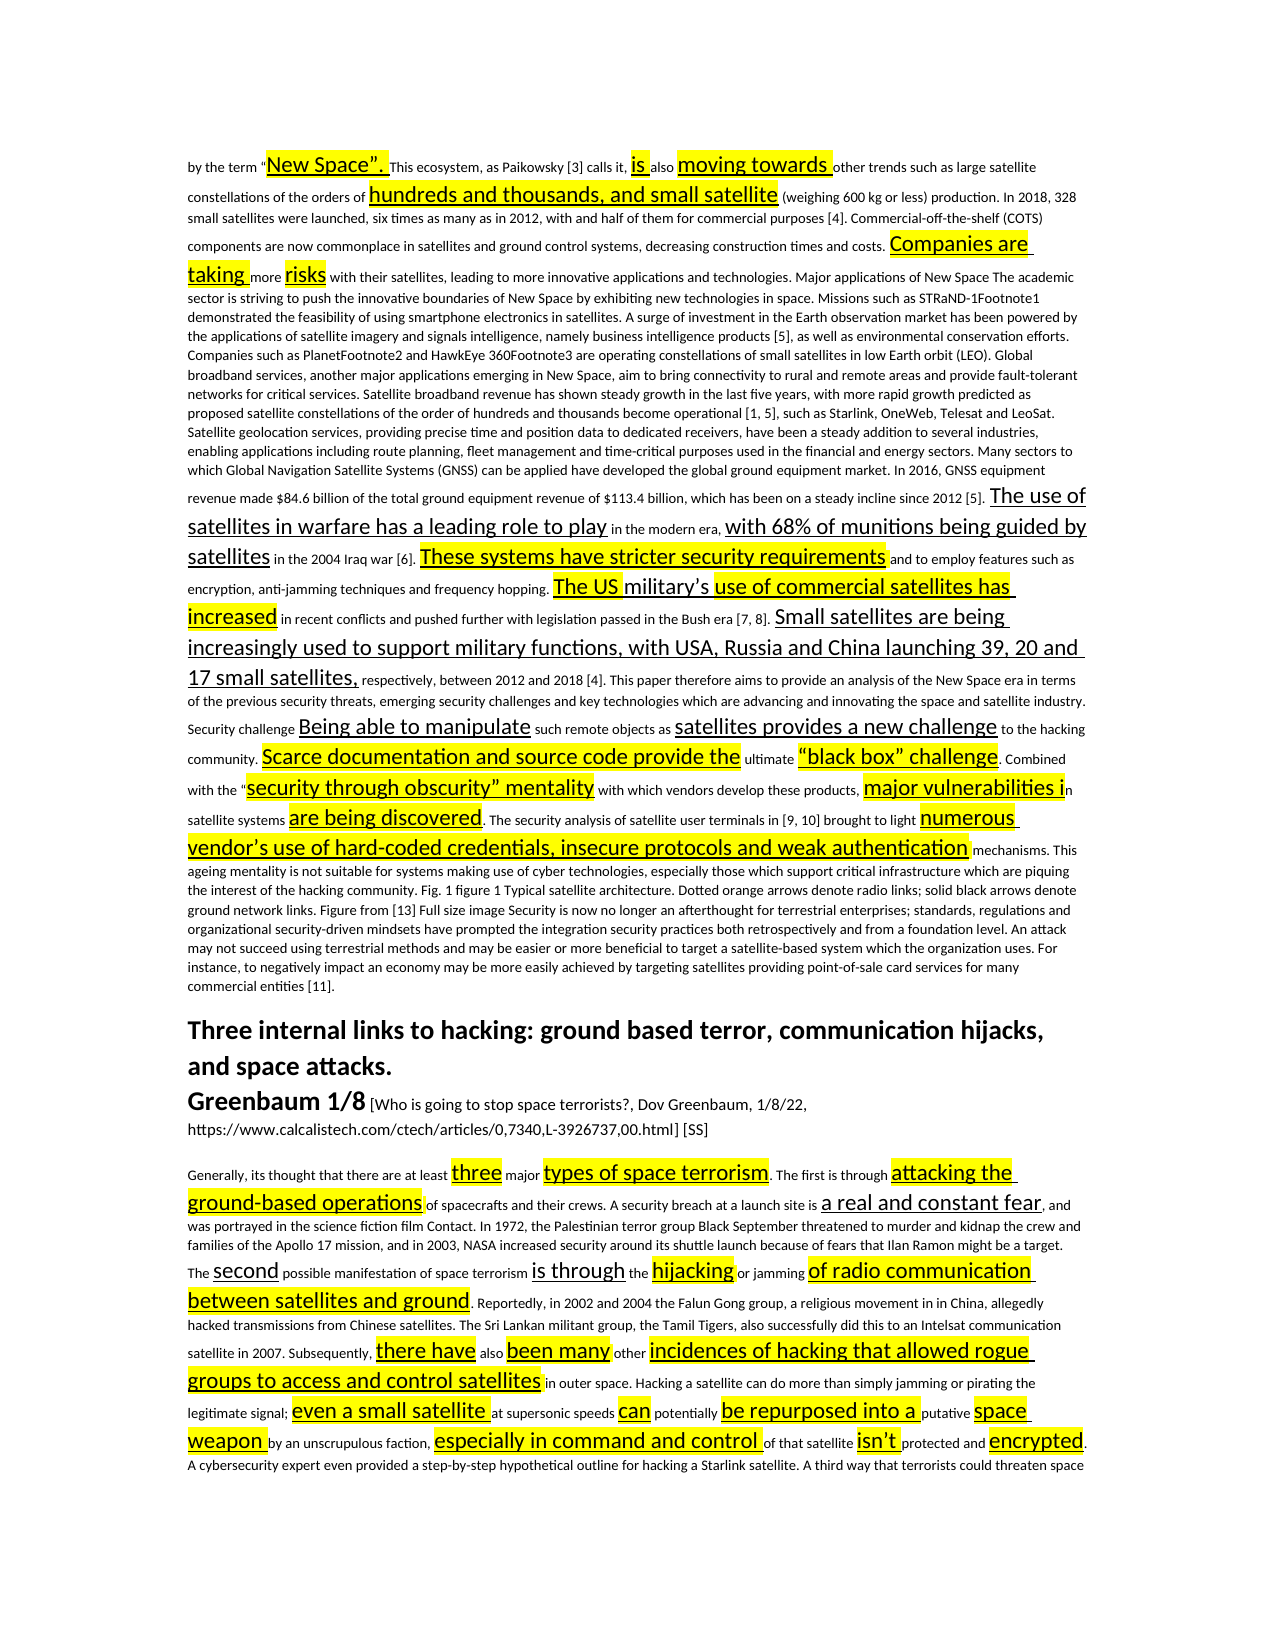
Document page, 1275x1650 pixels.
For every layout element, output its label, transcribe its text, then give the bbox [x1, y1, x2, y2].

text Greenbaum 1/8 [Who is going to stop space terrorists?, Dov Greenbaum, 1/8/22, https://www.calcalistech.com/ctech/articles/0,7340,L-3926737,00.html] [SS] [187, 1084, 1087, 1139]
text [187, 150, 1087, 995]
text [187, 1158, 1087, 1474]
subtitle Three internal links to hacking: ground based terror, communication hijacks, and space attacks. [187, 1013, 1087, 1082]
